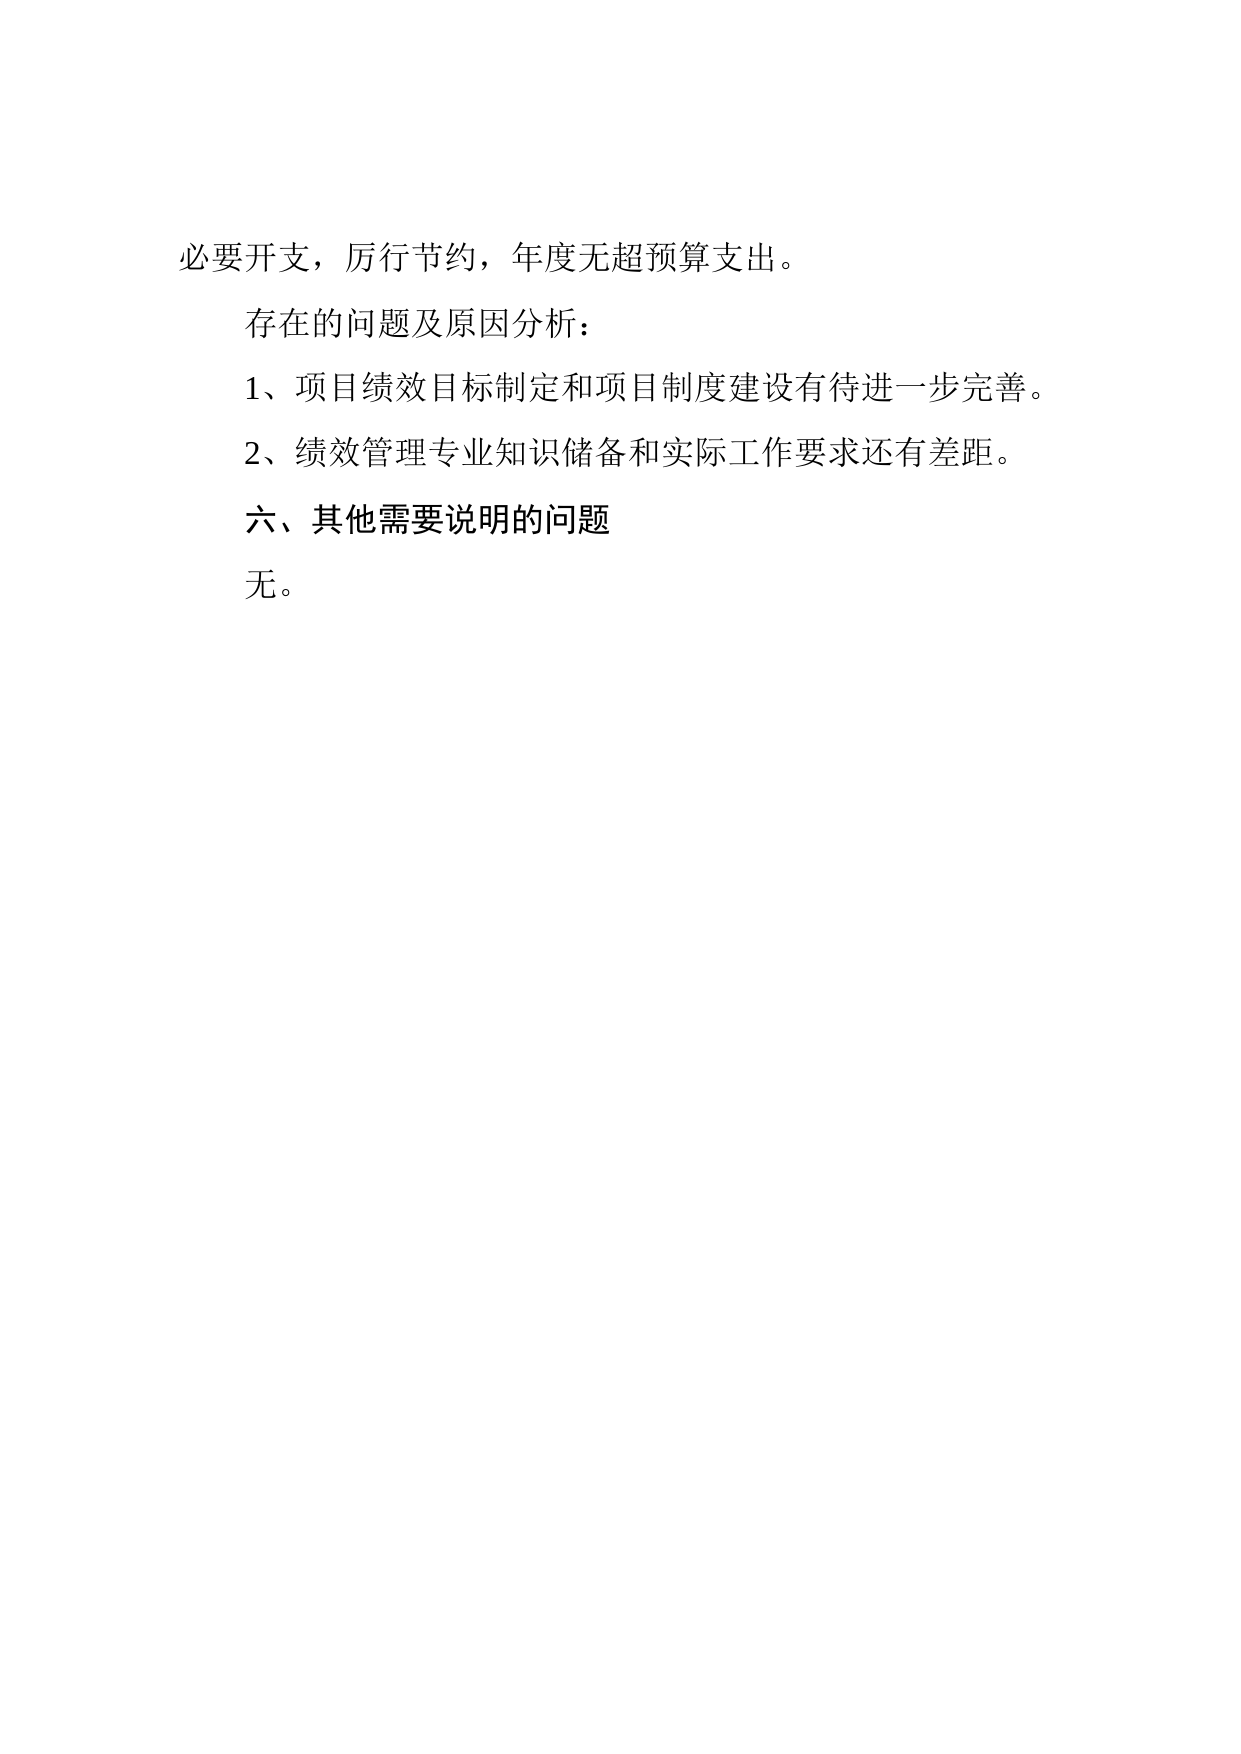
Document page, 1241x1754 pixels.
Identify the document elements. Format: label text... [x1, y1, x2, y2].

text 存在的问题及原因分析： [177, 288, 1063, 354]
text 无。 [177, 550, 1063, 615]
text 1、项目绩效目标制定和项目制度建设有待进一步完善。 [177, 354, 1063, 419]
text 2、绩效管理专业知识储备和实际工作要求还有差距。 [177, 419, 1063, 484]
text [177, 223, 1063, 288]
text 六、其他需要说明的问题 [177, 484, 1063, 550]
